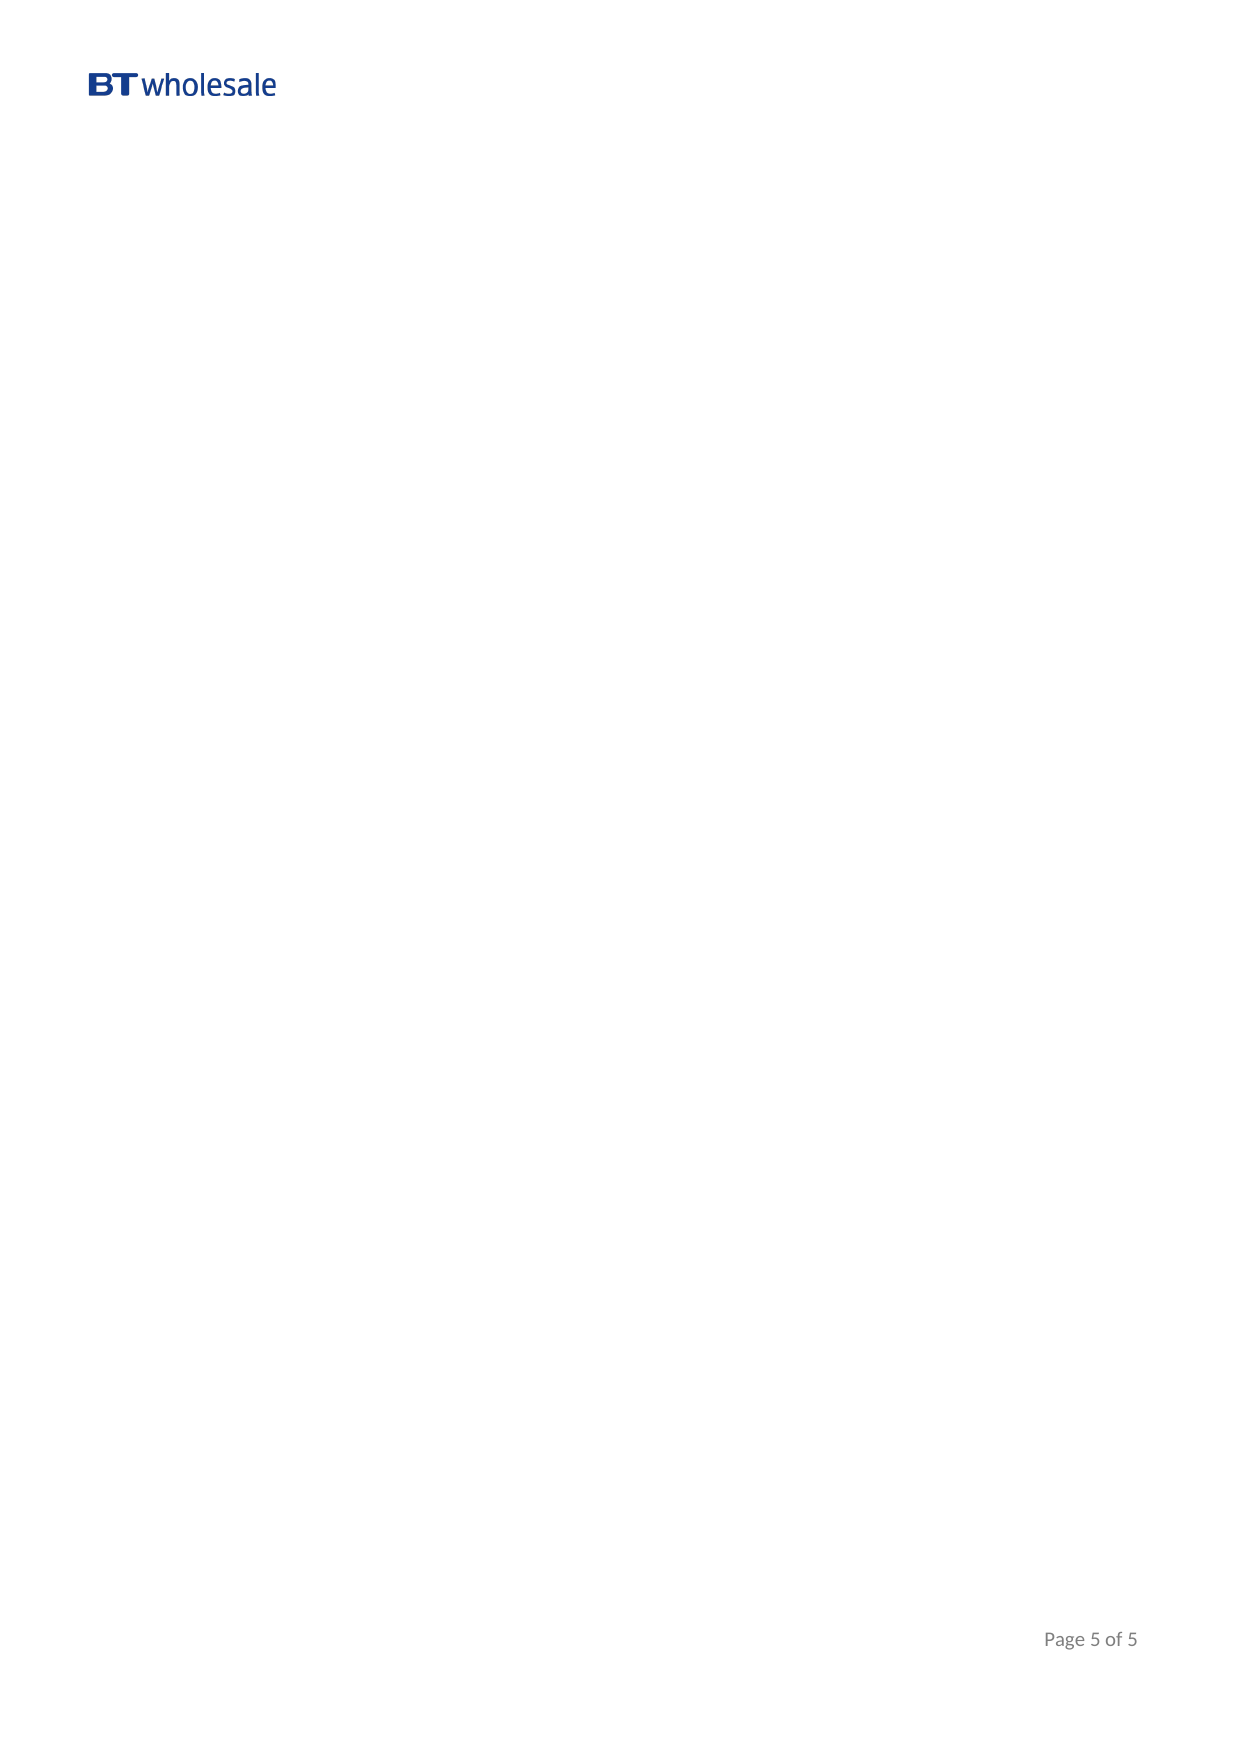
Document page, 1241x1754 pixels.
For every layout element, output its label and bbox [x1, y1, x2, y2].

picture [88, 73, 276, 96]
